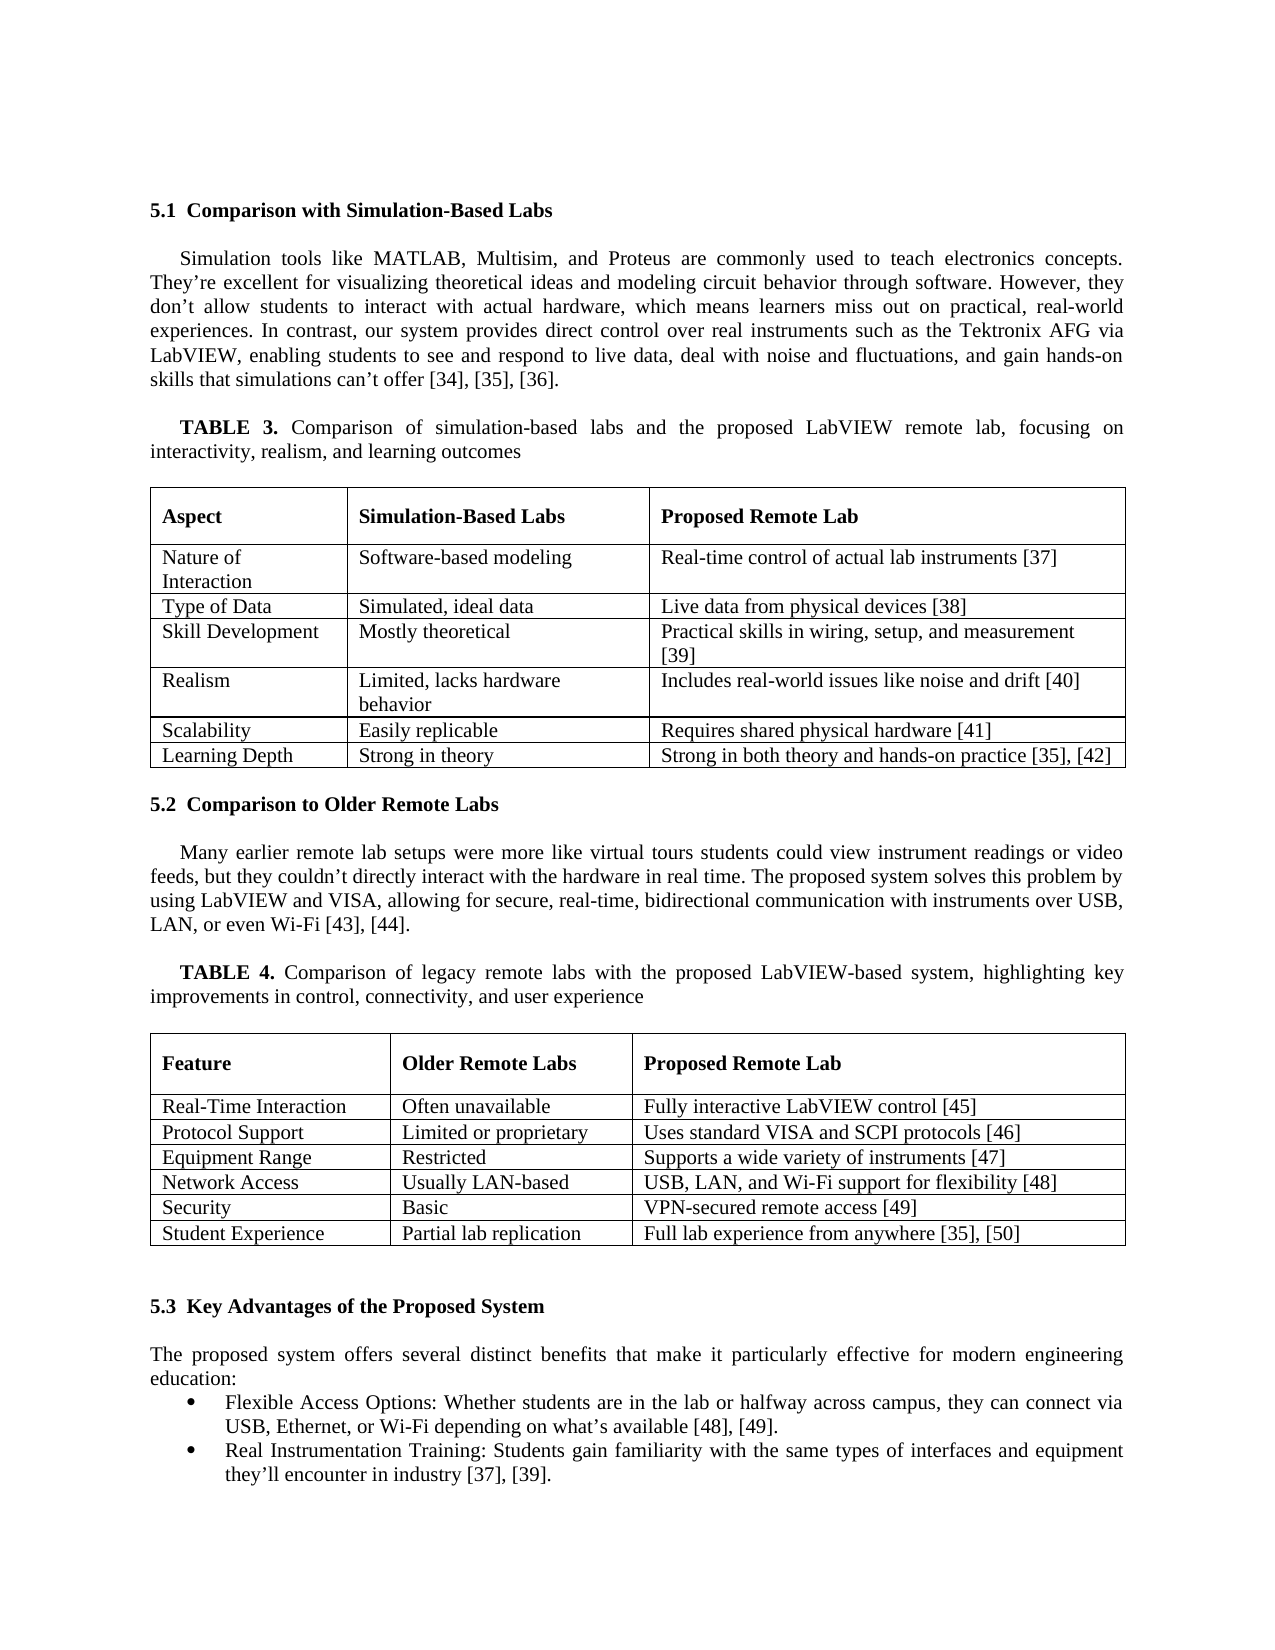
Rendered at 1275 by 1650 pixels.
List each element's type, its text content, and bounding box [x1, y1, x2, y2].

table_cell Skill Development [151, 619, 347, 667]
table_cell Requires shared physical hardware [41] [650, 718, 1125, 742]
table_cell USB, LAN, and Wi-Fi support for flexibility [48] [633, 1170, 1125, 1194]
text Simulation tools like MATLAB, Multisim, and Proteus are commonly used to teach electronics concepts. They’re excellent for visualizing theoretical ideas and modeling circuit behavior through software. However, they don’t allow students to interact with actual hardware, which means learners miss out on practical, real-world experiences. In contrast, our system provides direct control over real instruments such as the Tektronix AFG via LabVIEW, enabling students to see and respond to live data, deal with noise and fluctuations, and gain hands-on skills that simulations can’t offer [34], [35], [36]. [150, 246, 1125, 391]
table_cell Limited or proprietary [391, 1120, 632, 1144]
table_cell Real-Time Interaction [151, 1095, 390, 1119]
text The proposed system offers several distinct benefits that make it particularly effective for modern engineering education: [150, 1342, 1125, 1390]
table_header Simulation-Based Labs [348, 488, 649, 544]
table_cell Easily replicable [348, 718, 649, 742]
table_cell Type of Data [151, 594, 347, 618]
table_cell Supports a wide variety of instruments [47] [633, 1145, 1125, 1169]
table_cell Limited, lacks hardware behavior [348, 668, 649, 716]
table_cell Strong in both theory and hands-on practice [35], [42] [650, 743, 1125, 767]
text 5.2 Comparison to Older Remote Labs [150, 792, 1125, 816]
table_cell Practical skills in wiring, setup, and measurement [39] [650, 619, 1125, 667]
table_cell Security [151, 1195, 390, 1219]
table_cell Realism [151, 668, 347, 716]
table_cell Live data from physical devices [38] [650, 594, 1125, 618]
table_cell Simulated, ideal data [348, 594, 649, 618]
table_header Older Remote Labs [391, 1034, 632, 1093]
table_cell Often unavailable [391, 1095, 632, 1119]
table_cell Usually LAN-based [391, 1170, 632, 1194]
table_cell Restricted [391, 1145, 632, 1169]
table_header Feature [151, 1034, 390, 1093]
text Many earlier remote lab setups were more like virtual tours students could view instrument readings or video feeds, but they couldn’t directly interact with the hardware in real time. The proposed system solves this problem by using LabVIEW and VISA, allowing for secure, real-time, bidirectional communication with instruments over USB, LAN, or even Wi-Fi [43], [44]. [150, 840, 1125, 936]
table_cell Nature of Interaction [151, 545, 347, 593]
table_header Aspect [151, 488, 347, 544]
table_cell Basic [391, 1195, 632, 1219]
table_cell Partial lab replication [391, 1221, 632, 1245]
table_cell Includes real-world issues like noise and drift [40] [650, 668, 1125, 716]
table_cell Mostly theoretical [348, 619, 649, 667]
table_cell Network Access [151, 1170, 390, 1194]
text TABLE 4. Comparison of legacy remote labs with the proposed LabVIEW-based system, highlighting key improvements in control, connectivity, and user experience [150, 960, 1125, 1008]
table_cell VPN-secured remote access [49] [633, 1195, 1125, 1219]
table_header Proposed Remote Lab [650, 488, 1125, 544]
text TABLE 3. Comparison of simulation-based labs and the proposed LabVIEW remote lab, focusing on interactivity, realism, and learning outcomes [150, 415, 1125, 463]
table_cell Student Experience [151, 1221, 390, 1245]
list Real Instrumentation Training: Students gain familiarity with the same types of interfaces and equipment they’ll encounter in industry [37], [39]. [187, 1438, 1125, 1486]
text 5.3 Key Advantages of the Proposed System [150, 1294, 1125, 1318]
table_cell Uses standard VISA and SCPI protocols [46] [633, 1120, 1125, 1144]
table_header Proposed Remote Lab [633, 1034, 1125, 1093]
table_cell Scalability [151, 718, 347, 742]
table_cell Software-based modeling [348, 545, 649, 593]
text 5.1 Comparison with Simulation-Based Labs [150, 198, 1125, 222]
table_cell Equipment Range [151, 1145, 390, 1169]
table_cell Learning Depth [151, 743, 347, 767]
table_cell Real-time control of actual lab instruments [37] [650, 545, 1125, 593]
table_cell Fully interactive LabVIEW control [45] [633, 1095, 1125, 1119]
table_cell Full lab experience from anywhere [35], [50] [633, 1221, 1125, 1245]
table_cell Protocol Support [151, 1120, 390, 1144]
list Flexible Access Options: Whether students are in the lab or halfway across campus, they can connect via USB, Ethernet, or Wi-Fi depending on what’s available [48], [49]. [187, 1390, 1125, 1438]
table_cell Strong in theory [348, 743, 649, 767]
